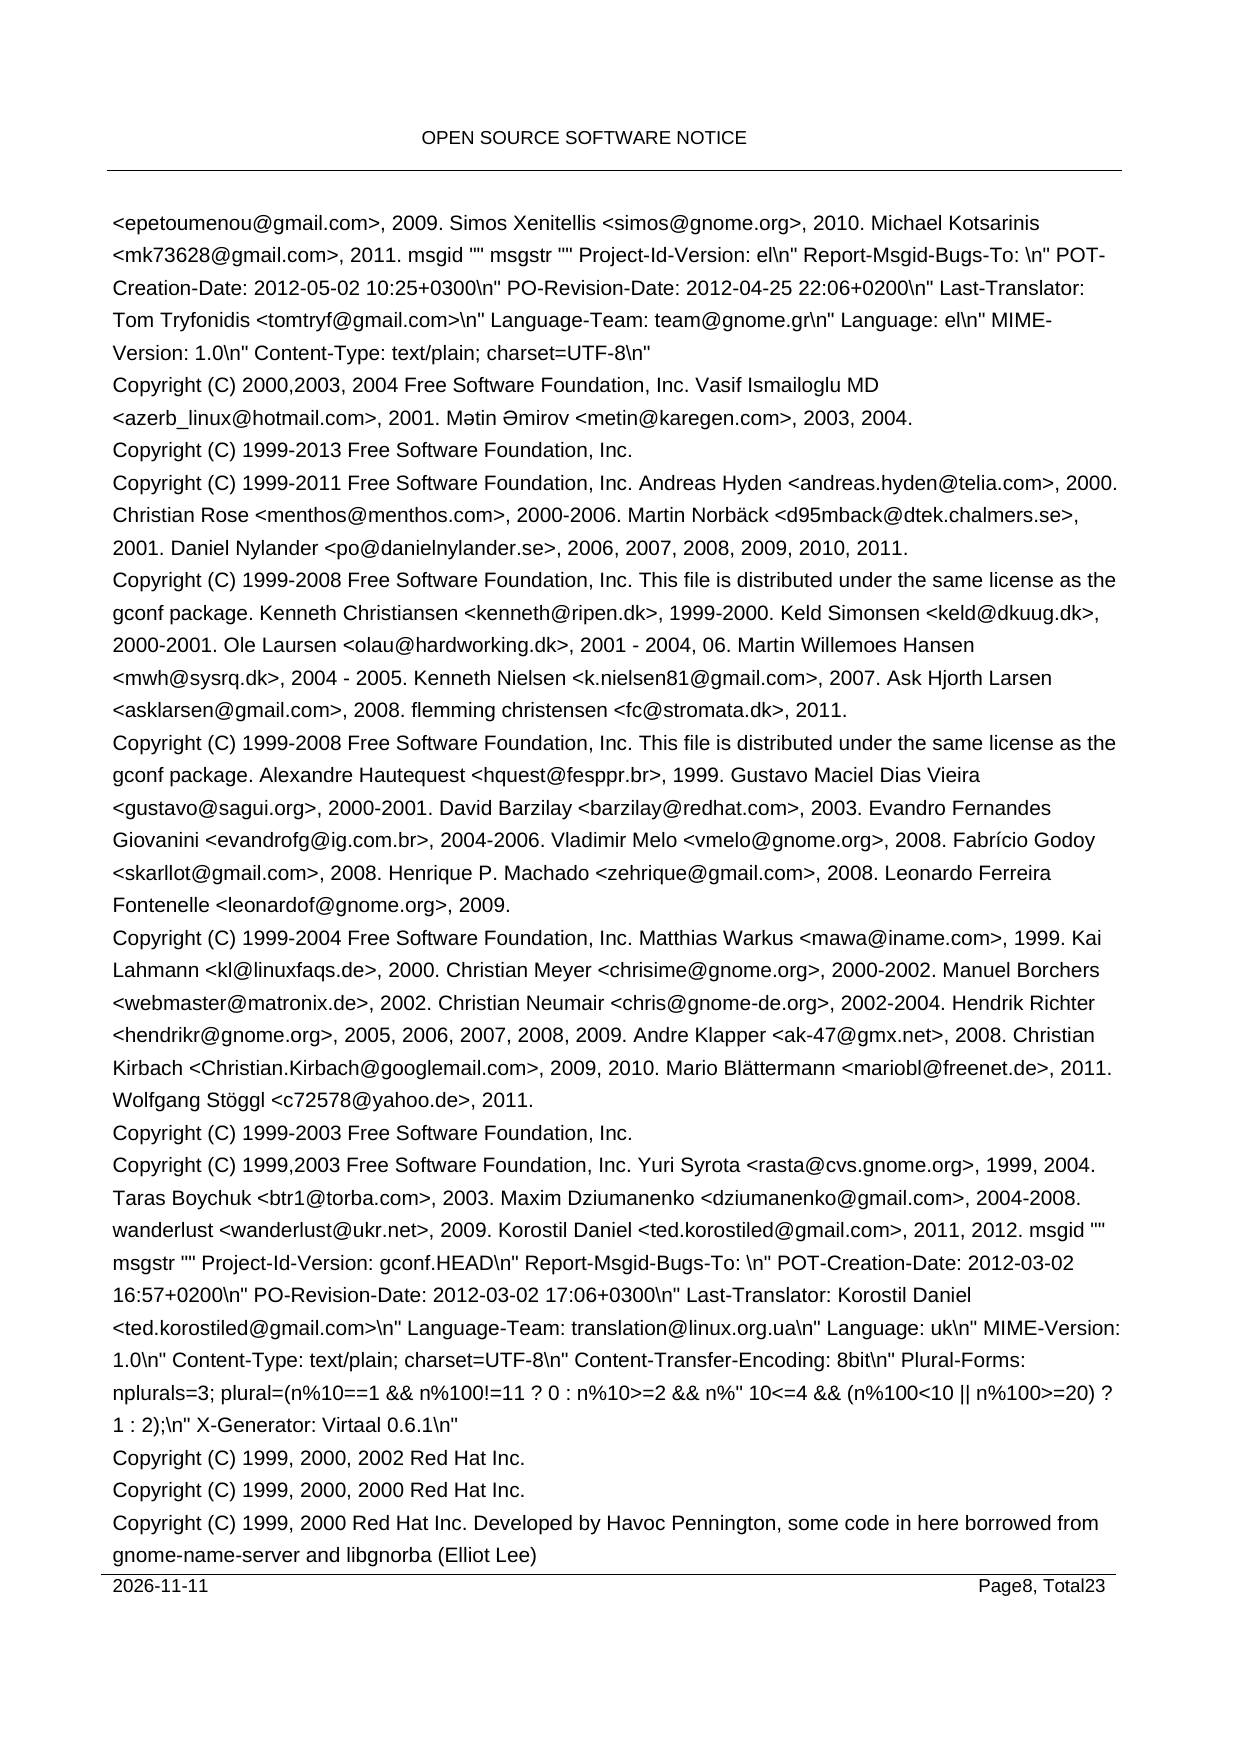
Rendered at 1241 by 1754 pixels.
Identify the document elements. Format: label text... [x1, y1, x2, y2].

text Copyright (C) 2000,2003, 2004 Free Software Foundation, Inc. Vasif Ismailoglu MD <azerb_linux@hotmail.com>, 2001. Mətin Əmirov <metin@karegen.com>, 2003, 2004. [112, 369, 1128, 434]
text Copyright (C) 1999-2008 Free Software Foundation, Inc. This file is distributed under the same license as the gconf package. Alexandre Hautequest <hquest@fesppr.br>, 1999. Gustavo Maciel Dias Vieira <gustavo@sagui.org>, 2000-2001. David Barzilay <barzilay@redhat.com>, 2003. Evandro Fernandes Giovanini <evandrofg@ig.com.br>, 2004-2006. Vladimir Melo <vmelo@gnome.org>, 2008. Fabrício Godoy <skarllot@gmail.com>, 2008. Henrique P. Machado <zehrique@gmail.com>, 2008. Leonardo Ferreira Fontenelle <leonardof@gnome.org>, 2009. [112, 726, 1128, 921]
text Copyright (C) 1999-2004 Free Software Foundation, Inc. Matthias Warkus <mawa@iname.com>, 1999. Kai Lahmann <kl@linuxfaqs.de>, 2000. Christian Meyer <chrisime@gnome.org>, 2000-2002. Manuel Borchers <webmaster@matronix.de>, 2002. Christian Neumair <chris@gnome-de.org>, 2002-2004. Hendrik Richter <hendrikr@gnome.org>, 2005, 2006, 2007, 2008, 2009. Andre Klapper <ak-47@gmx.net>, 2008. Christian Kirbach <Christian.Kirbach@googlemail.com>, 2009, 2010. Mario Blättermann <mariobl@freenet.de>, 2011. Wolfgang Stöggl <c72578@yahoo.de>, 2011. [112, 921, 1128, 1116]
text Copyright (C) 1999-2008 Free Software Foundation, Inc. This file is distributed under the same license as the gconf package. Kenneth Christiansen <kenneth@ripen.dk>, 1999-2000. Keld Simonsen <keld@dkuug.dk>, 2000-2001. Ole Laursen <olau@hardworking.dk>, 2001 - 2004, 06. Martin Willemoes Hansen <mwh@sysrq.dk>, 2004 - 2005. Kenneth Nielsen <k.nielsen81@gmail.com>, 2007. Ask Hjorth Larsen <asklarsen@gmail.com>, 2008. flemming christensen <fc@stromata.dk>, 2011. [112, 564, 1128, 726]
text Copyright (C) 1999-2011 Free Software Foundation, Inc. Andreas Hyden <andreas.hyden@telia.com>, 2000. Christian Rose <menthos@menthos.com>, 2000-2006. Martin Norbäck <d95mback@dtek.chalmers.se>, 2001. Daniel Nylander <po@danielnylander.se>, 2006, 2007, 2008, 2009, 2010, 2011. [112, 466, 1128, 564]
text Copyright (C) 1999-2013 Free Software Foundation, Inc. [112, 434, 1128, 466]
text Copyright (C) 1999,2003 Free Software Foundation, Inc. Yuri Syrota <rasta@cvs.gnome.org>, 1999, 2004. Taras Boychuk <btr1@torba.com>, 2003. Maxim Dziumanenko <dziumanenko@gmail.com>, 2004-2008. wanderlust <wanderlust@ukr.net>, 2009. Korostil Daniel <ted.korostiled@gmail.com>, 2011, 2012. msgid "" msgstr "" Project-Id-Version: gconf.HEAD\n" Report-Msgid-Bugs-To: \n" POT-Creation-Date: 2012-03-02 16:57+0200\n" PO-Revision-Date: 2012-03-02 17:06+0300\n" Last-Translator: Korostil Daniel <ted.korostiled@gmail.com>\n" Language-Team: translation@linux.org.ua\n" Language: uk\n" MIME-Version: 1.0\n" Content-Type: text/plain; charset=UTF-8\n" Content-Transfer-Encoding: 8bit\n" Plural-Forms: nplurals=3; plural=(n%10==1 && n%100!=11 ? 0 : n%10>=2 && n%" 10<=4 && (n%100<10 || n%100>=20) ? 1 : 2);\n" X-Generator: Virtaal 0.6.1\n" [112, 1149, 1128, 1441]
text Copyright (C) 1999, 2000, 2002 Red Hat Inc. [112, 1441, 1128, 1474]
text Copyright (C) 1999, 2000, 2000 Red Hat Inc. [112, 1474, 1128, 1506]
text Copyright (C) 1999, 2000 Red Hat Inc. Developed by Havoc Pennington, some code in here borrowed from gnome-name-server and libgnorba (Elliot Lee) [112, 1506, 1128, 1571]
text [112, 206, 1128, 369]
text Copyright (C) 1999-2003 Free Software Foundation, Inc. [112, 1116, 1128, 1149]
